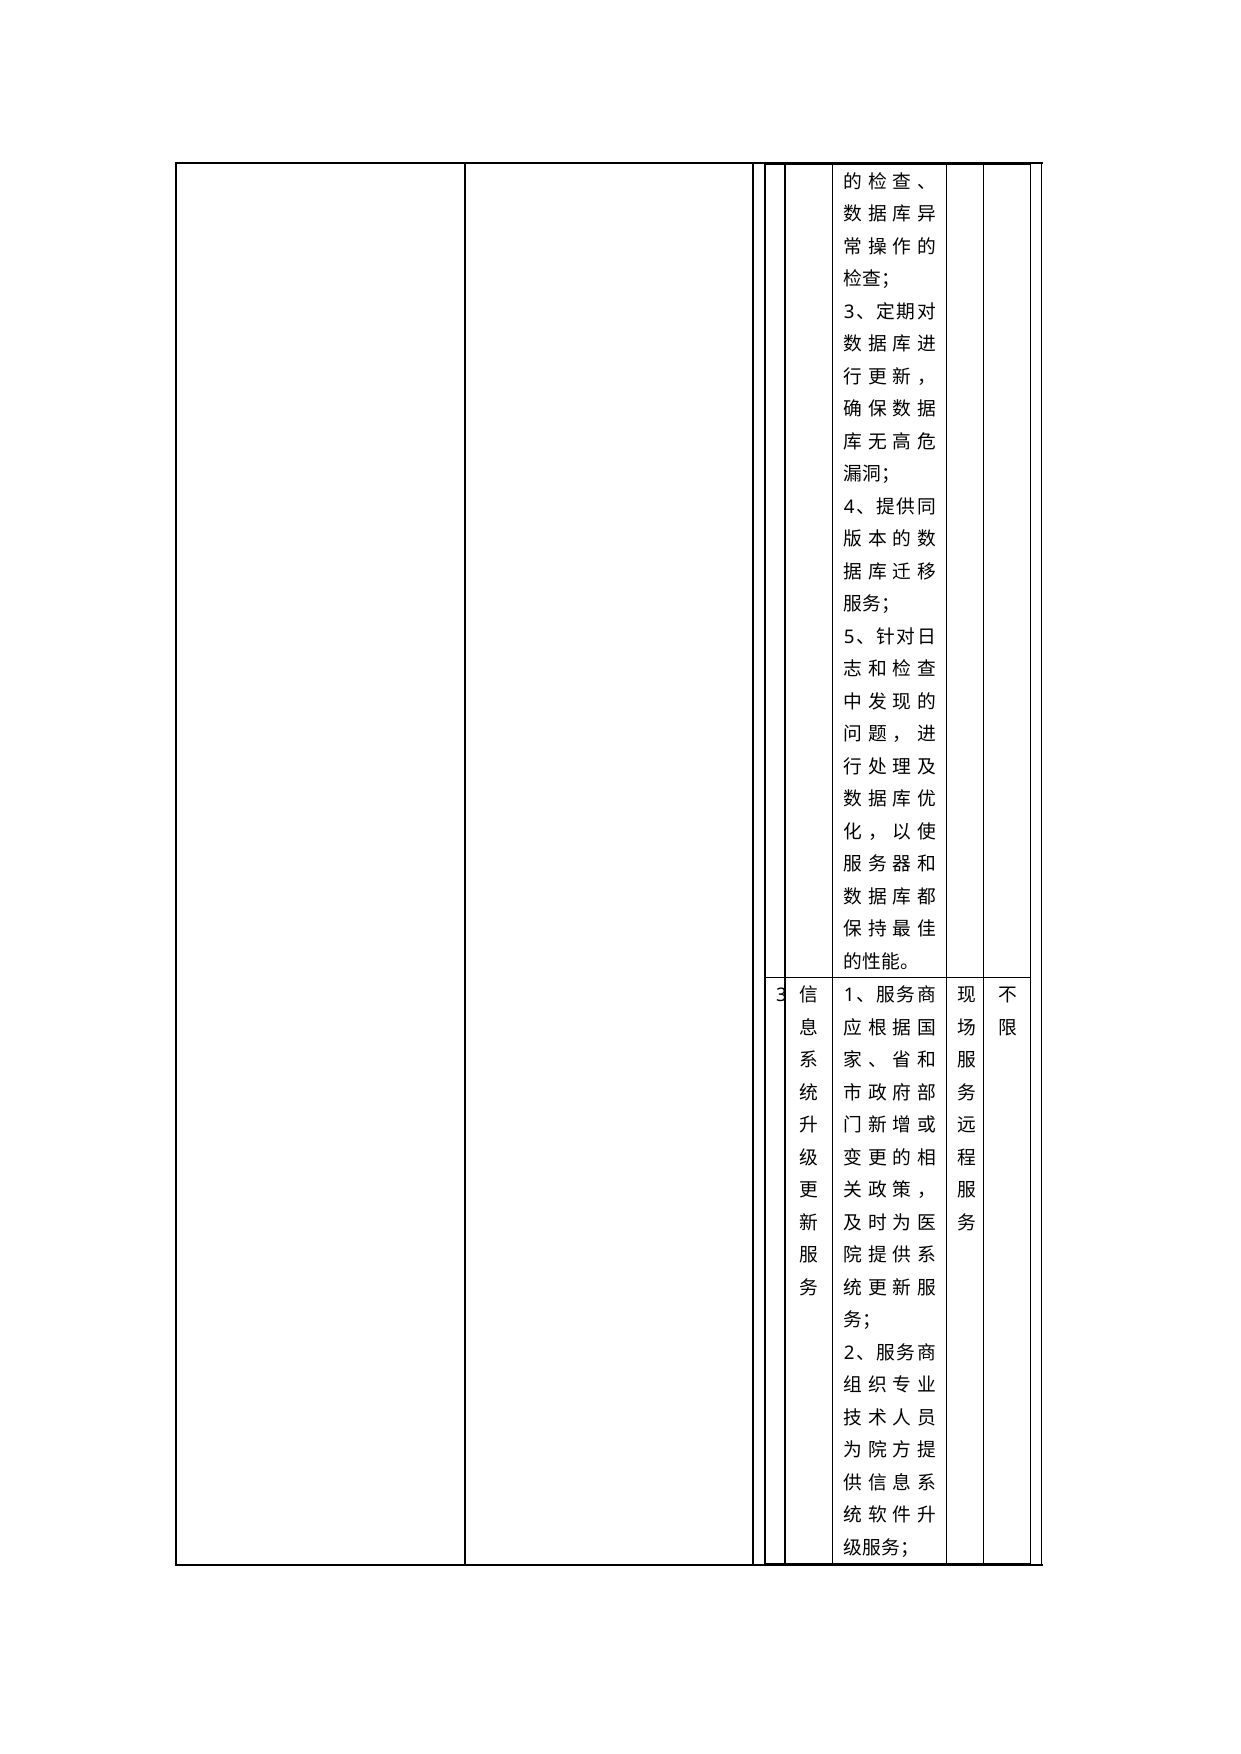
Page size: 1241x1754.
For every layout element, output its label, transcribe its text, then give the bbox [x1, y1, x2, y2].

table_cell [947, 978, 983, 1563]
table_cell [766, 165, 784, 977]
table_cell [833, 165, 946, 977]
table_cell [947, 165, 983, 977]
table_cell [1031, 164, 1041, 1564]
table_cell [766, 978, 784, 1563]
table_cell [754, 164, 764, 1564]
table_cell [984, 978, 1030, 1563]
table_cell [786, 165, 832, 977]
table_cell [466, 164, 752, 1564]
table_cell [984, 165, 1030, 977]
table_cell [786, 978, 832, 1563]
table_cell 1 [177, 164, 464, 1564]
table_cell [833, 978, 946, 1563]
